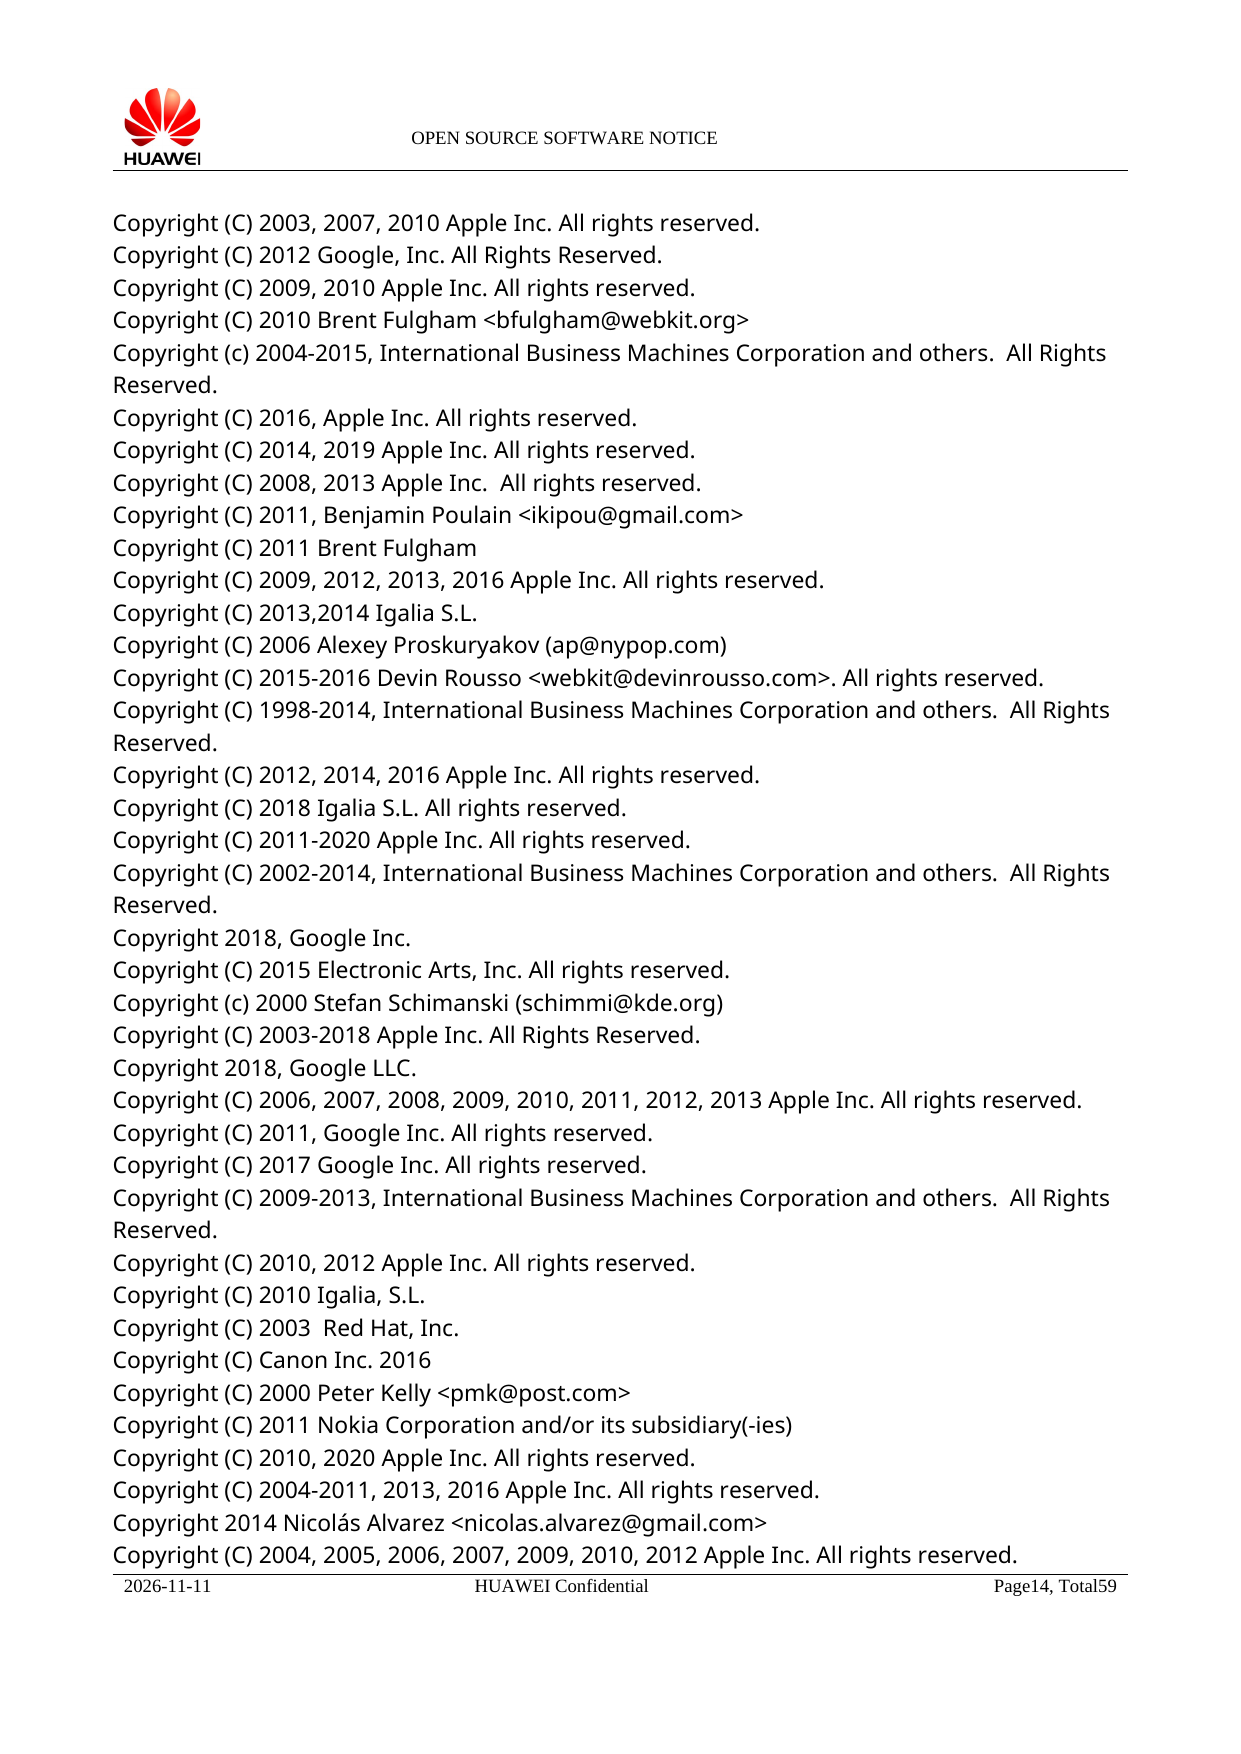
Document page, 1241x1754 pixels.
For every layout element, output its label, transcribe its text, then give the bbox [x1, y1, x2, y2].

picture [124, 88, 201, 165]
